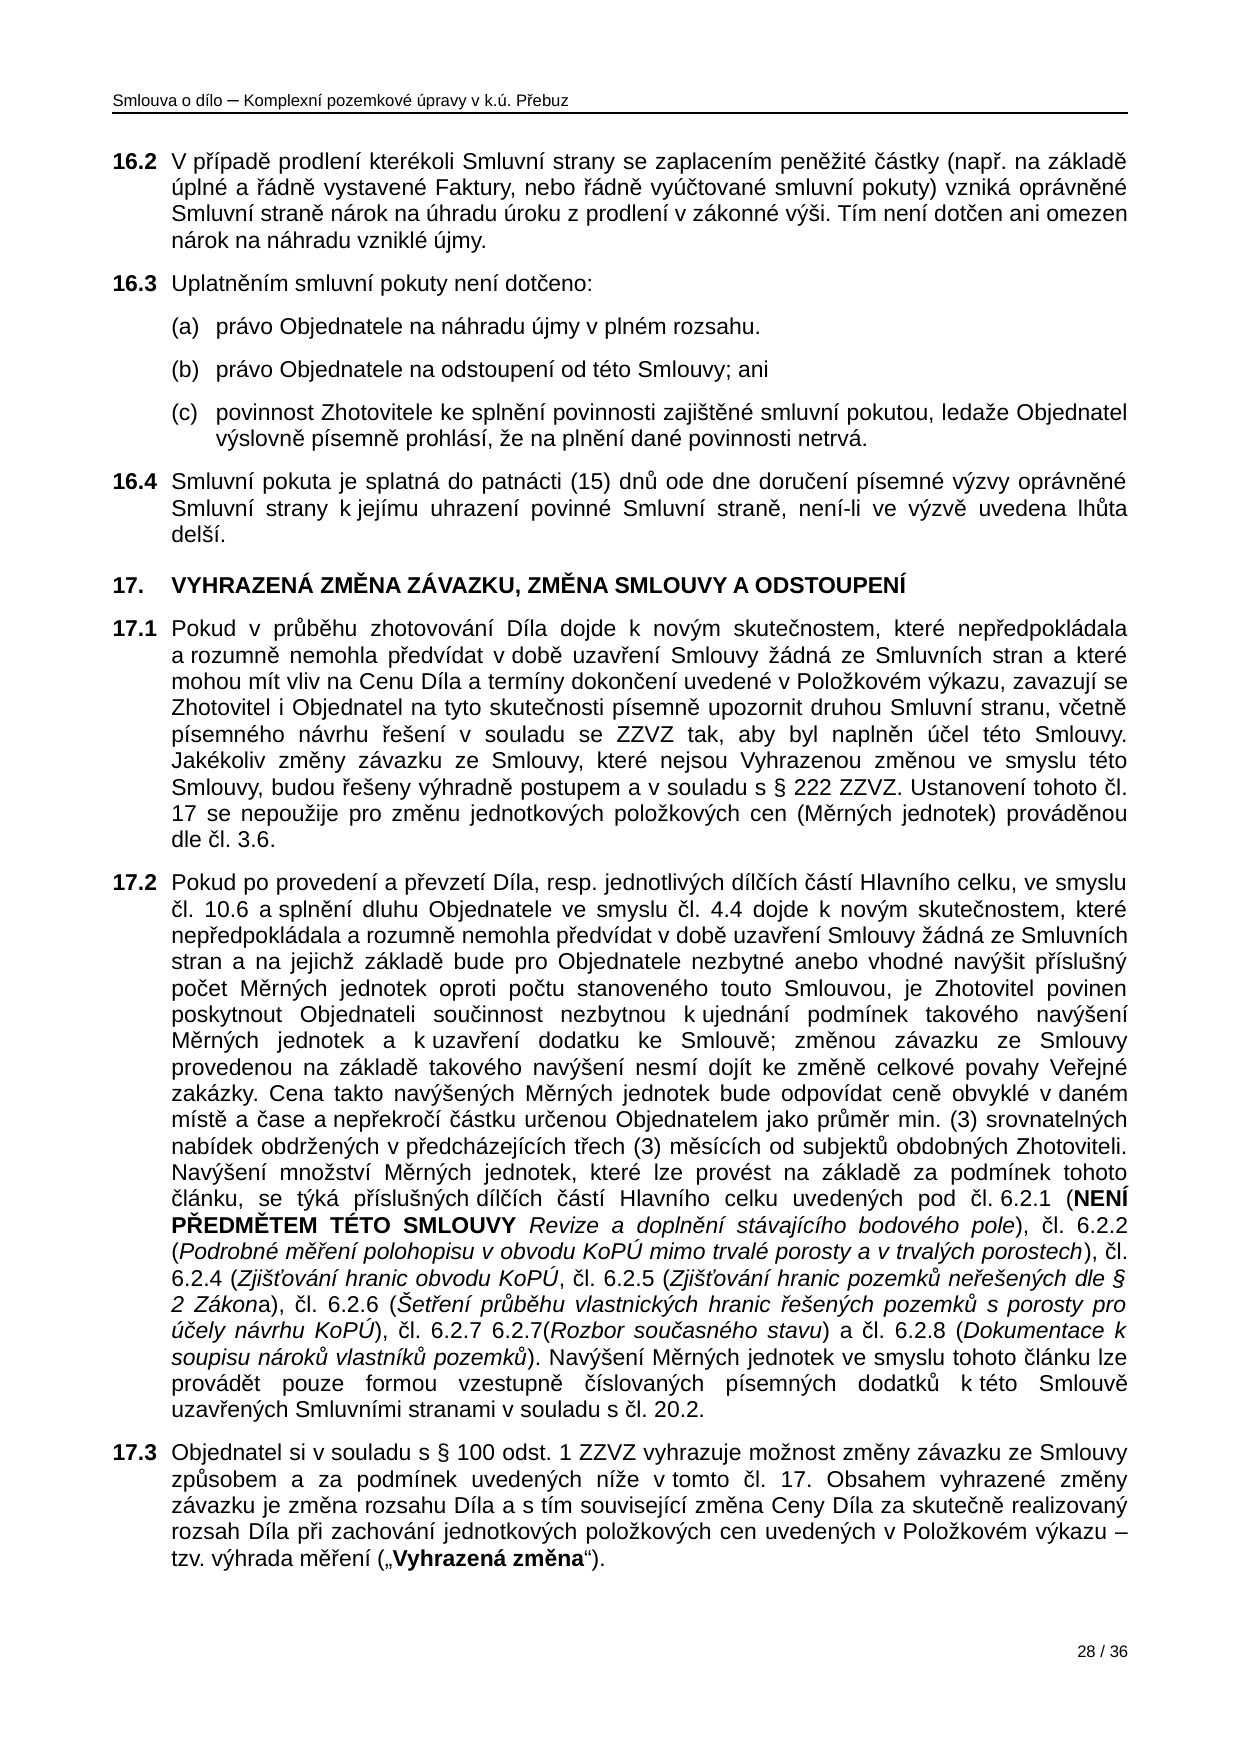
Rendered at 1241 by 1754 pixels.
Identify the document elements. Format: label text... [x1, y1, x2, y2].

text Pokud v průběhu zhotovování Díla dojde k novým skutečnostem, které nepředpokládala a rozumně nemohla předvídat v době uzavření Smlouvy žádná ze Smluvních stran a které mohou mít vliv na Cenu Díla a termíny dokončení uvedené v Položkovém výkazu, zavazují se Zhotovitel i Objednatel na tyto skutečnosti písemně upozornit druhou Smluvní stranu, včetně písemného návrhu řešení v souladu se ZZVZ tak, aby byl naplněn účel této Smlouvy. Jakékoliv změny závazku ze Smlouvy, které nejsou Vyhrazenou změnou ve smyslu této Smlouvy, budou řešeny výhradně postupem a v souladu s § 222 ZZVZ. Ustanovení tohoto čl. 17 se nepoužije pro změnu jednotkových položkových cen (Měrných jednotek) prováděnou dle čl. 3.6. [112, 615, 1128, 852]
text Vyhrazená změna závazku, změna smlouvy a odstoupení [112, 572, 1128, 599]
list právo Objednatele na odstoupení od této Smlouvy; ani [171, 356, 1128, 382]
text Objednatel si v souladu s § 100 odst. 1 ZZVZ vyhrazuje možnost změny závazku ze Smlouvy způsobem a za podmínek uvedených níže v tomto čl. 17. Obsahem vyhrazené změny závazku je změna rozsahu Díla a s tím související změna Ceny Díla za skutečně realizovaný rozsah Díla při zachování jednotkových položkových cen uvedených v Položkovém výkazu – tzv. výhrada měření („Vyhrazená změna“). [112, 1439, 1128, 1571]
list povinnost Zhotovitele ke splnění povinnosti zajištěné smluvní pokutou, ledaže Objednatel výslovně písemně prohlásí, že na plnění dané povinnosti netrvá. [171, 399, 1128, 452]
text Smluvní pokuta je splatná do patnácti (15) dnů ode dne doručení písemné výzvy oprávněné Smluvní strany k jejímu uhrazení povinné Smluvní straně, není-li ve výzvě uvedena lhůta delší. [112, 468, 1128, 547]
text V případě prodlení kterékoli Smluvní strany se zaplacením peněžité částky (např. na základě úplné a řádně vystavené Faktury, nebo řádně vyúčtované smluvní pokuty) vzniká oprávněné Smluvní straně nárok na úhradu úroku z prodlení v zákonné výši. Tím není dotčen ani omezen nárok na náhradu vzniklé újmy. [112, 148, 1128, 253]
list právo Objednatele na náhradu újmy v plném rozsahu. [171, 313, 1128, 339]
text Uplatněním smluvní pokuty není dotčeno: [112, 270, 1128, 296]
text Pokud po provedení a převzetí Díla, resp. jednotlivých dílčích částí Hlavního celku, ve smyslu čl. 10.6 a splnění dluhu Objednatele ve smyslu čl. 4.4 dojde k novým skutečnostem, které nepředpokládala a rozumně nemohla předvídat v době uzavření Smlouvy žádná ze Smluvních stran a na jejichž základě bude pro Objednatele nezbytné anebo vhodné navýšit příslušný počet Měrných jednotek oproti počtu stanoveného touto Smlouvou, je Zhotovitel povinen poskytnout Objednateli součinnost nezbytnou k ujednání podmínek takového navýšení Měrných jednotek a k uzavření dodatku ke Smlouvě; změnou závazku ze Smlouvy provedenou na základě takového navýšení nesmí dojít ke změně celkové povahy Veřejné zakázky. Cena takto navýšených Měrných jednotek bude odpovídat ceně obvyklé v daném místě a čase a nepřekročí částku určenou Objednatelem jako průměr min. (3) srovnatelných nabídek obdržených v předcházejících třech (3) měsících od subjektů obdobných Zhotoviteli. Navýšení množství Měrných jednotek, které lze provést na základě za podmínek tohoto článku, se týká příslušných dílčích částí Hlavního celku uvedených pod čl. 6.2.1 (NENÍ PŘEDMĚTEM TÉTO SMLOUVY Revize a doplnění stávajícího bodového pole), čl. 6.2.2 (Podrobné měření polohopisu v obvodu KoPÚ mimo trvalé porosty a v trvalých porostech), čl. 6.2.4 (Zjišťování hranic obvodu KoPÚ, čl. 6.2.5 (Zjišťování hranic pozemků neřešených dle § 2 Zákona), čl. 6.2.6 (Šetření průběhu vlastnických hranic řešených pozemků s porosty pro účely návrhu KoPÚ), čl. 6.2.7 (Rozbor současného stavu) a čl. 6.2.8 (Dokumentace k soupisu nároků vlastníků pozemků). Navýšení Měrných jednotek ve smyslu tohoto článku lze provádět pouze formou vzestupně číslovaných písemných dodatků k této Smlouvě uzavřených Smluvními stranami v souladu s čl. 20.2. [112, 869, 1128, 1423]
